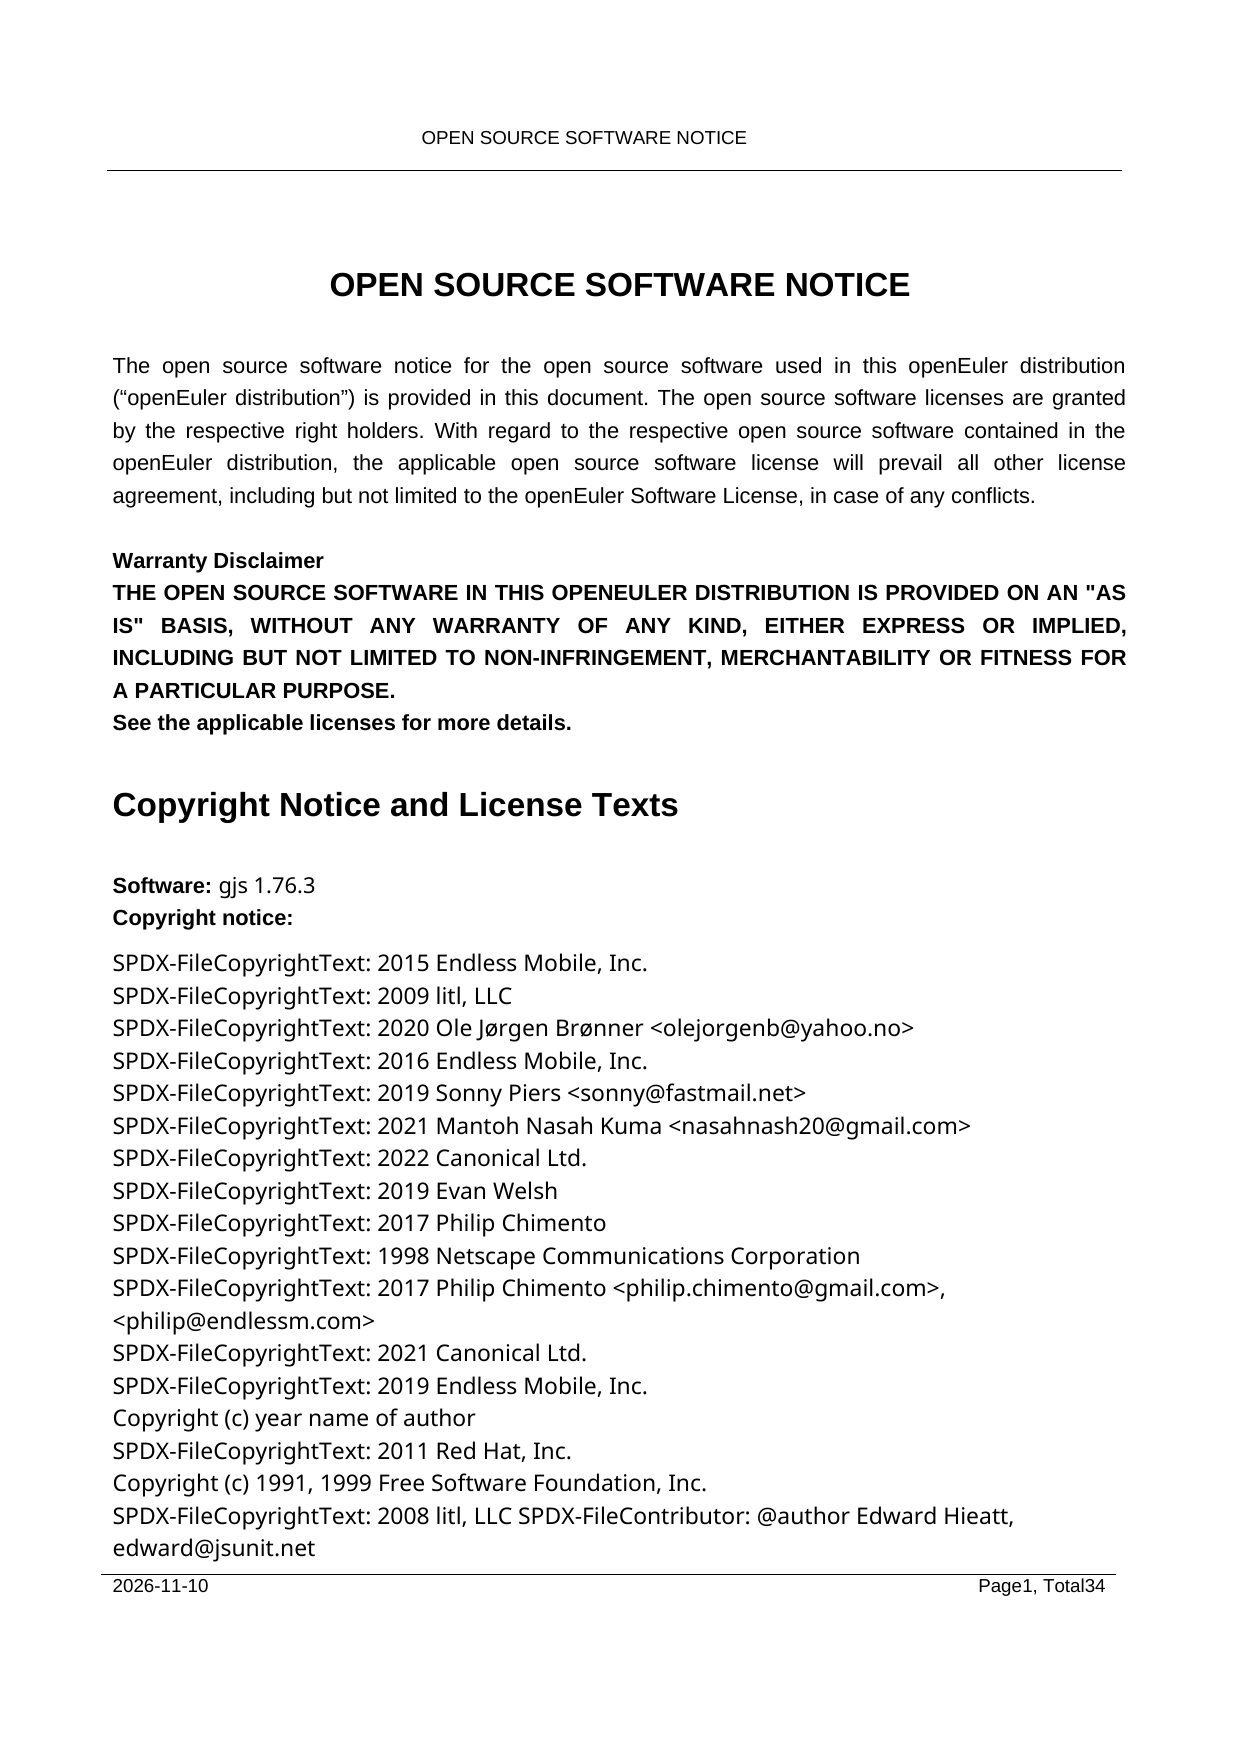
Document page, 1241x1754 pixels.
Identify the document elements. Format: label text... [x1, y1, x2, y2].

title Software: gjs 1.76.3 [112, 869, 1128, 901]
text Copyright Notice and License Texts [112, 771, 1128, 836]
text The open source software notice for the open source software used in this openEuler distribution (“openEuler distribution”) is provided in this document. The open source software licenses are granted by the respective right holders. With regard to the respective open source software contained in the openEuler distribution, the applicable open source software license will prevail all other license agreement, including but not limited to the openEuler Software License, in case of any conflicts. [112, 349, 1128, 511]
text Warranty Disclaimer [112, 544, 1128, 576]
text THE OPEN SOURCE SOFTWARE IN THIS OPENEULER DISTRIBUTION IS PROVIDED ON AN "AS IS" BASIS, WITHOUT ANY WARRANTY OF ANY KIND, EITHER EXPRESS OR IMPLIED, INCLUDING BUT NOT LIMITED TO NON-INFRINGEMENT, MERCHANTABILITY OR FITNESS FOR A PARTICULAR PURPOSE. See the applicable licenses for more details. [112, 576, 1128, 739]
text OPEN SOURCE SOFTWARE NOTICE [112, 251, 1128, 316]
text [112, 947, 1128, 1564]
text Copyright notice: [112, 901, 1128, 934]
